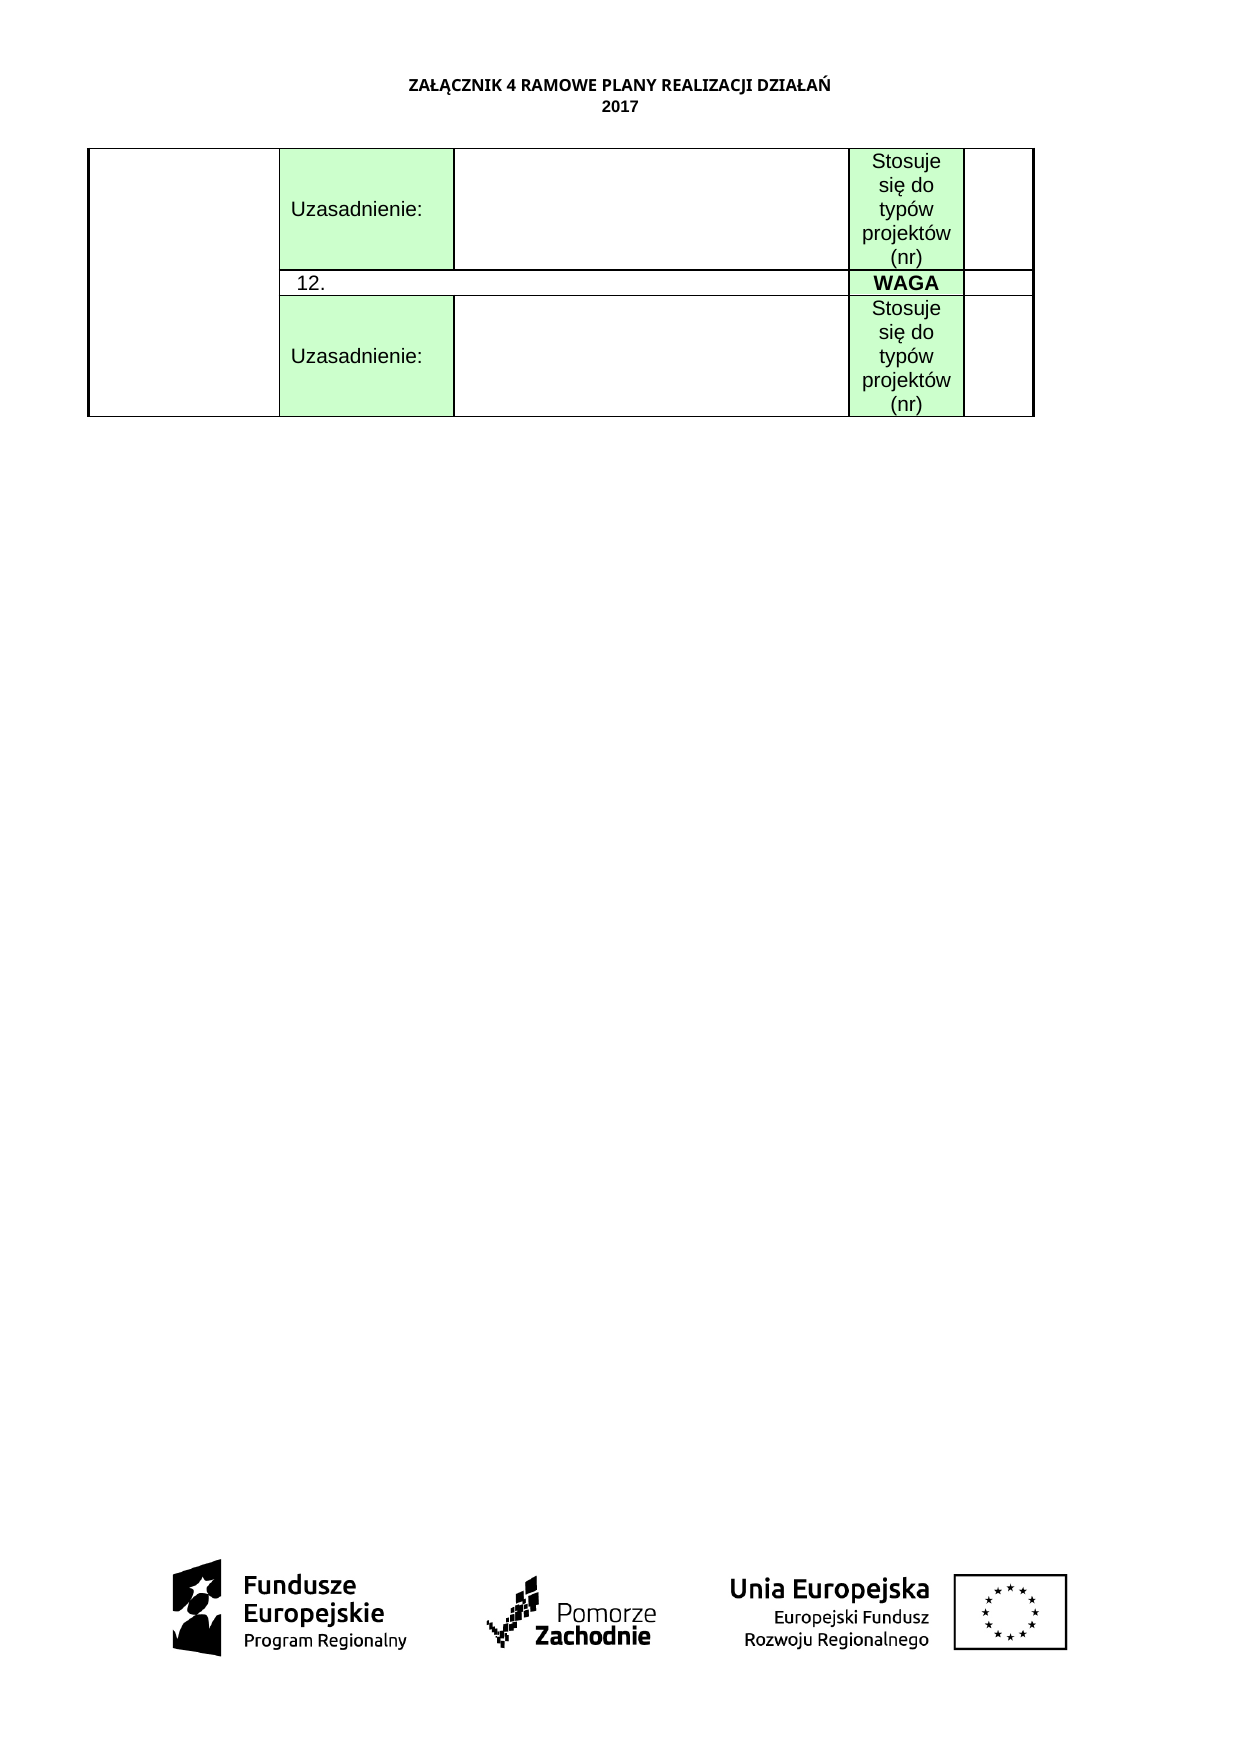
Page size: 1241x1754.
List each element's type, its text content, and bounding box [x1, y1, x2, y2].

table_cell Uzasadnienie: [280, 149, 453, 269]
table_cell [455, 296, 848, 416]
table_cell [280, 271, 848, 294]
table_cell [455, 149, 848, 269]
picture [148, 1533, 1092, 1681]
table_cell [965, 271, 1032, 294]
table_cell Uzasadnienie: [280, 296, 453, 416]
table_cell [965, 296, 1032, 416]
table_cell [965, 149, 1032, 269]
table_cell Stosuje się do typów projektów (nr) [850, 149, 963, 269]
table_cell Stosuje się do typów projektów (nr) [850, 296, 963, 416]
table_cell WAGA [850, 271, 963, 294]
